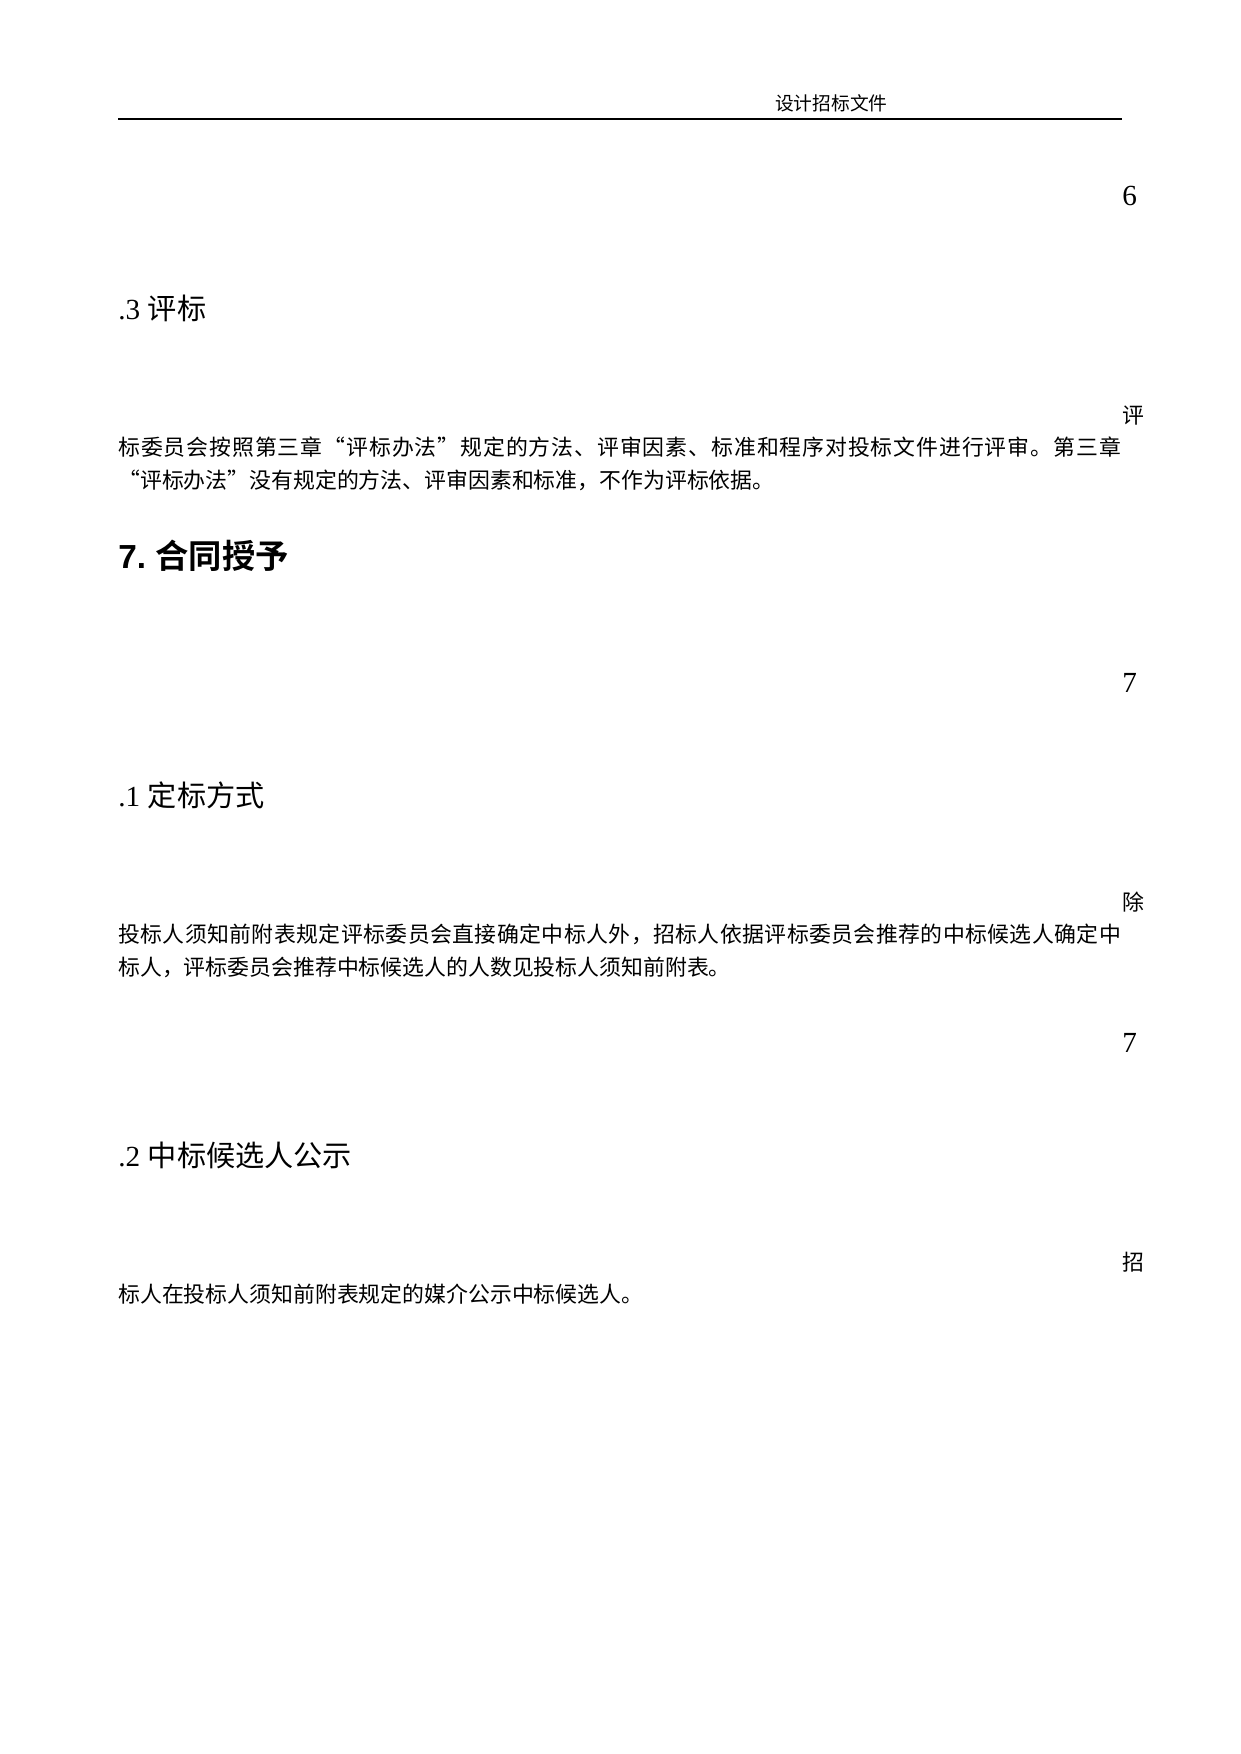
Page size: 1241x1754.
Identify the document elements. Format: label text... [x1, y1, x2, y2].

text 除投标人须知前附表规定评标委员会直接确定中标人外，招标人依据评标委员会推荐的中标候选人确定中标人，评标委员会推荐中标候选人的人数见投标人须知前附表。 [118, 884, 1122, 982]
subtitle 7. 合同授予 [118, 522, 1122, 587]
text 评标委员会按照第三章“评标办法”规定的方法、评审因素、标准和程序对投标文件进行评审。第三章“评标办法”没有规定的方法、评审因素和标准，不作为评标依据。 [118, 397, 1122, 495]
subtitle 7.2 中标候选人公示 [118, 1009, 1122, 1187]
text 招标人在投标人须知前附表规定的媒介公示中标候选人。 [118, 1244, 1122, 1309]
subtitle 6.3 评标 [118, 162, 1122, 339]
subtitle 7.1 定标方式 [118, 649, 1122, 827]
